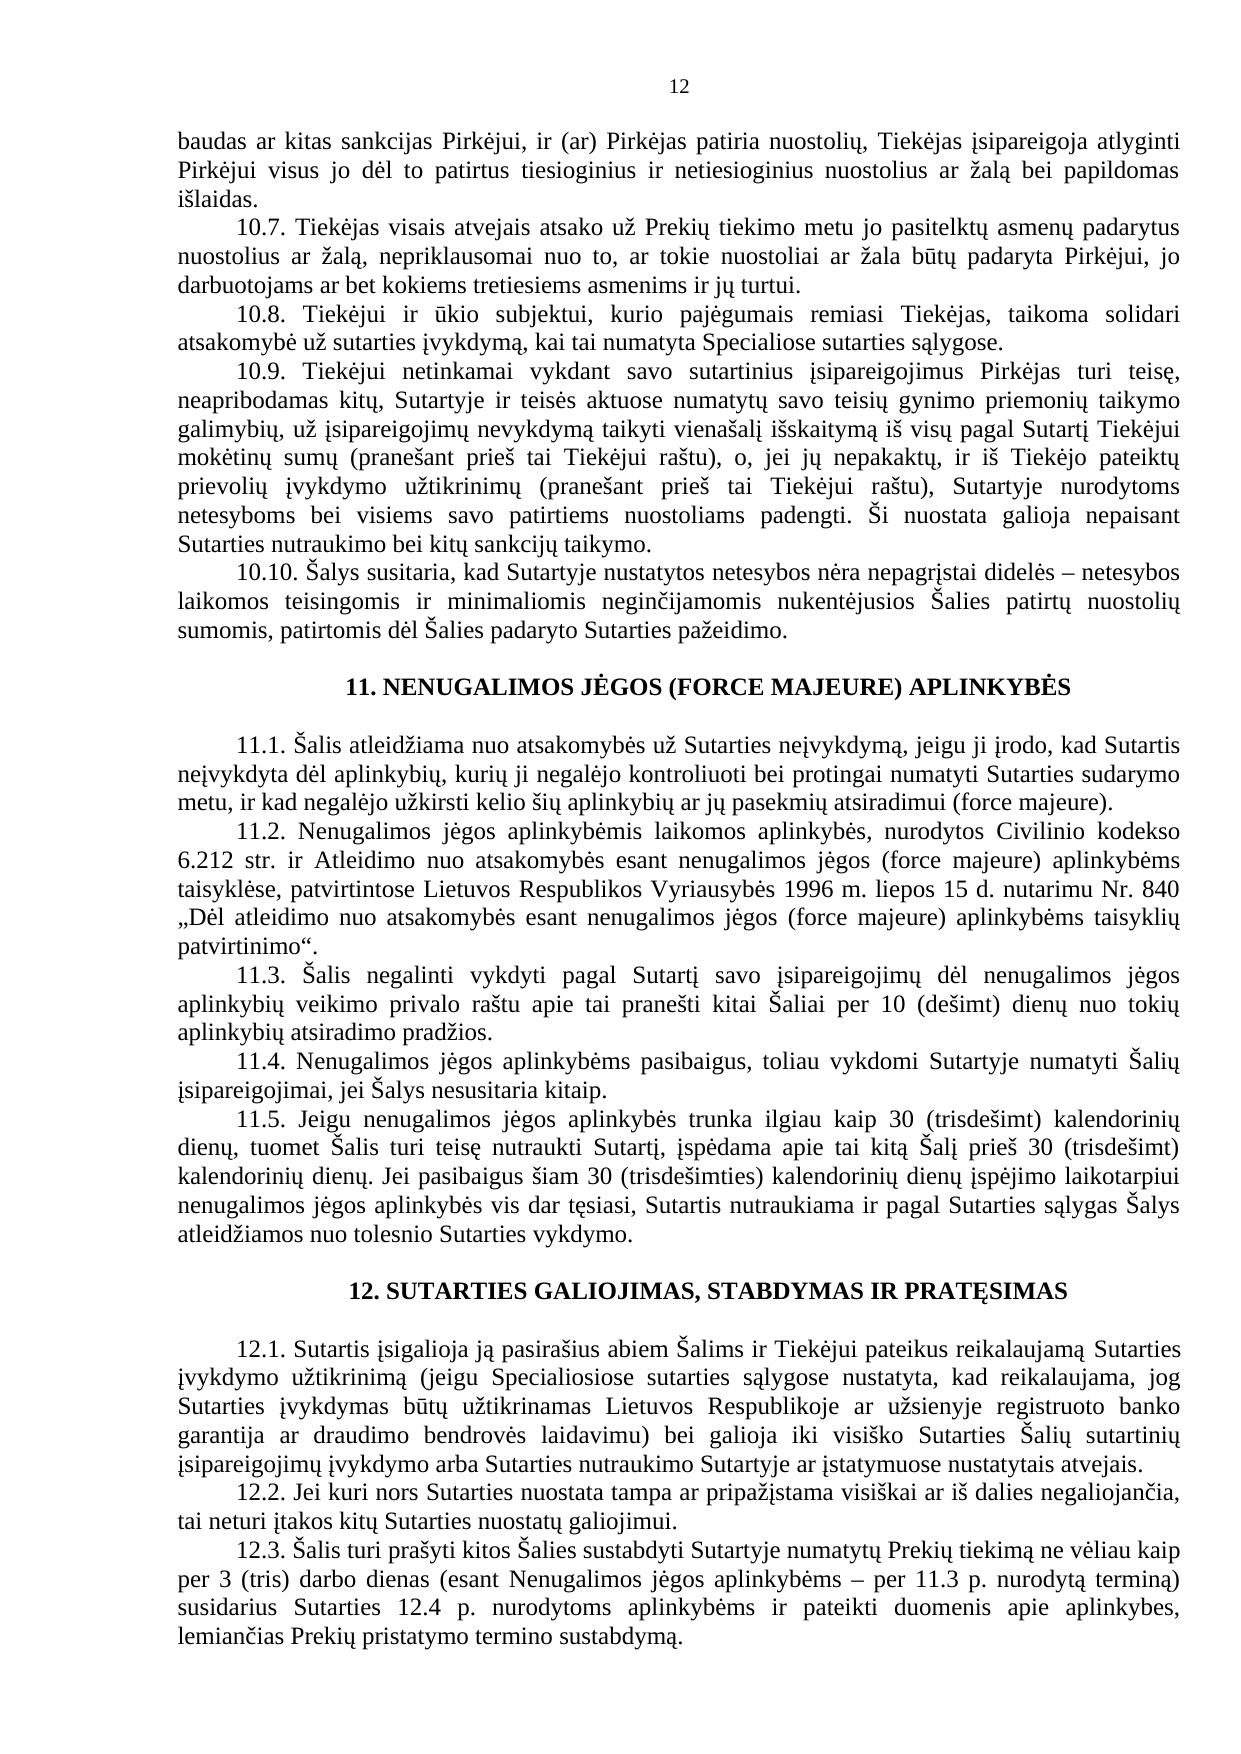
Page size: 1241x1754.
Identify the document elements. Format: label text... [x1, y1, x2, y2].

text 10.9. Tiekėjui netinkamai vykdant savo sutartinius įsipareigojimus Pirkėjas turi teisę, neapribodamas kitų, Sutartyje ir teisės aktuose numatytų savo teisių gynimo priemonių taikymo galimybių, už įsipareigojimų nevykdymą taikyti vienašalį išskaitymą iš visų pagal Sutartį Tiekėjui mokėtinų sumų (pranešant prieš tai Tiekėjui raštu), o, jei jų nepakaktų, ir iš Tiekėjo pateiktų prievolių įvykdymo užtikrinimų (pranešant prieš tai Tiekėjui raštu), Sutartyje nurodytoms netesyboms bei visiems savo patirtiems nuostoliams padengti. Ši nuostata galioja nepaisant Sutarties nutraukimo bei kitų sankcijų taikymo. [177, 356, 1181, 557]
text 11.4. Nenugalimos jėgos aplinkybėms pasibaigus, toliau vykdomi Sutartyje numatyti Šalių įsipareigojimai, jei Šalys nesusitaria kitaip. [177, 1046, 1181, 1104]
text 12.2. Jei kuri nors Sutarties nuostata tampa ar pripažįstama visiškai ar iš dalies negaliojančia, tai neturi įtakos kitų Sutarties nuostatų galiojimui. [177, 1477, 1181, 1535]
text 11.5. Jeigu nenugalimos jėgos aplinkybės trunka ilgiau kaip 30 (trisdešimt) kalendorinių dienų, tuomet Šalis turi teisę nutraukti Sutartį, įspėdama apie tai kitą Šalį prieš 30 (trisdešimt) kalendorinių dienų. Jei pasibaigus šiam 30 (trisdešimties) kalendorinių dienų įspėjimo laikotarpiui nenugalimos jėgos aplinkybės vis dar tęsiasi, Sutartis nutraukiama ir pagal Sutarties sąlygas Šalys atleidžiamos nuo tolesnio Sutarties vykdymo. [177, 1104, 1181, 1247]
text 12. SUTARTIES GALIOJIMAS, STABDYMAS IR PRATĘSIMAS [177, 1276, 1181, 1305]
text 11.3. Šalis negalinti vykdyti pagal Sutartį savo įsipareigojimų dėl nenugalimos jėgos aplinkybių veikimo privalo raštu apie tai pranešti kitai Šaliai per 10 (dešimt) dienų nuo tokių aplinkybių atsiradimo pradžios. [177, 960, 1181, 1046]
text 10.8. Tiekėjui ir ūkio subjektui, kurio pajėgumais remiasi Tiekėjas, taikoma solidari atsakomybė už sutarties įvykdymą, kai tai numatyta Specialiose sutarties sąlygose. [177, 299, 1181, 356]
text 11.1. Šalis atleidžiama nuo atsakomybės už Sutarties neįvykdymą, jeigu ji įrodo, kad Sutartis neįvykdyta dėl aplinkybių, kurių ji negalėjo kontroliuoti bei protingai numatyti Sutarties sudarymo metu, ir kad negalėjo užkirsti kelio šių aplinkybių ar jų pasekmių atsiradimui (force majeure). [177, 730, 1181, 816]
text 10.10. Šalys susitaria, kad Sutartyje nustatytos netesybos nėra nepagrįstai didelės – netesybos laikomos teisingomis ir minimaliomis neginčijamomis nukentėjusios Šalies patirtų nuostolių sumomis, patirtomis dėl Šalies padaryto Sutarties pažeidimo. [177, 557, 1181, 644]
text 11. NENUGALIMOS JĖGOS (FORCE MAJEURE) APLINKYBĖS [177, 672, 1181, 701]
text 12.1. Sutartis įsigalioja ją pasirašius abiem Šalims ir Tiekėjui pateikus reikalaujamą Sutarties įvykdymo užtikrinimą (jeigu Specialiosiose sutarties sąlygose nustatyta, kad reikalaujama, jog Sutarties įvykdymas būtų užtikrinamas Lietuvos Respublikoje ar užsienyje registruoto banko garantija ar draudimo bendrovės laidavimu) bei galioja iki visiško Sutarties Šalių sutartinių įsipareigojimų įvykdymo arba Sutarties nutraukimo Sutartyje ar įstatymuose nustatytais atvejais. [177, 1334, 1181, 1477]
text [177, 126, 1181, 212]
text 10.7. Tiekėjas visais atvejais atsako už Prekių tiekimo metu jo pasitelktų asmenų padarytus nuostolius ar žalą, nepriklausomai nuo to, ar tokie nuostoliai ar žala būtų padaryta Pirkėjui, jo darbuotojams ar bet kokiems tretiesiems asmenims ir jų turtui. [177, 212, 1181, 299]
text 12.3. Šalis turi prašyti kitos Šalies sustabdyti Sutartyje numatytų Prekių tiekimą ne vėliau kaip per 3 (tris) darbo dienas (esant Nenugalimos jėgos aplinkybėms – per 11.3 p. nurodytą terminą) susidarius Sutarties 12.4 p. nurodytoms aplinkybėms ir pateikti duomenis apie aplinkybes, lemiančias Prekių pristatymo termino sustabdymą. [177, 1535, 1181, 1650]
text 11.2. Nenugalimos jėgos aplinkybėmis laikomos aplinkybės, nurodytos Civilinio kodekso 6.212 str. ir Atleidimo nuo atsakomybės esant nenugalimos jėgos (force majeure) aplinkybėms taisyklėse, patvirtintose Lietuvos Respublikos Vyriausybės 1996 m. liepos 15 d. nutarimu Nr. 840 „Dėl atleidimo nuo atsakomybės esant nenugalimos jėgos (force majeure) aplinkybėms taisyklių patvirtinimo“. [177, 816, 1181, 960]
